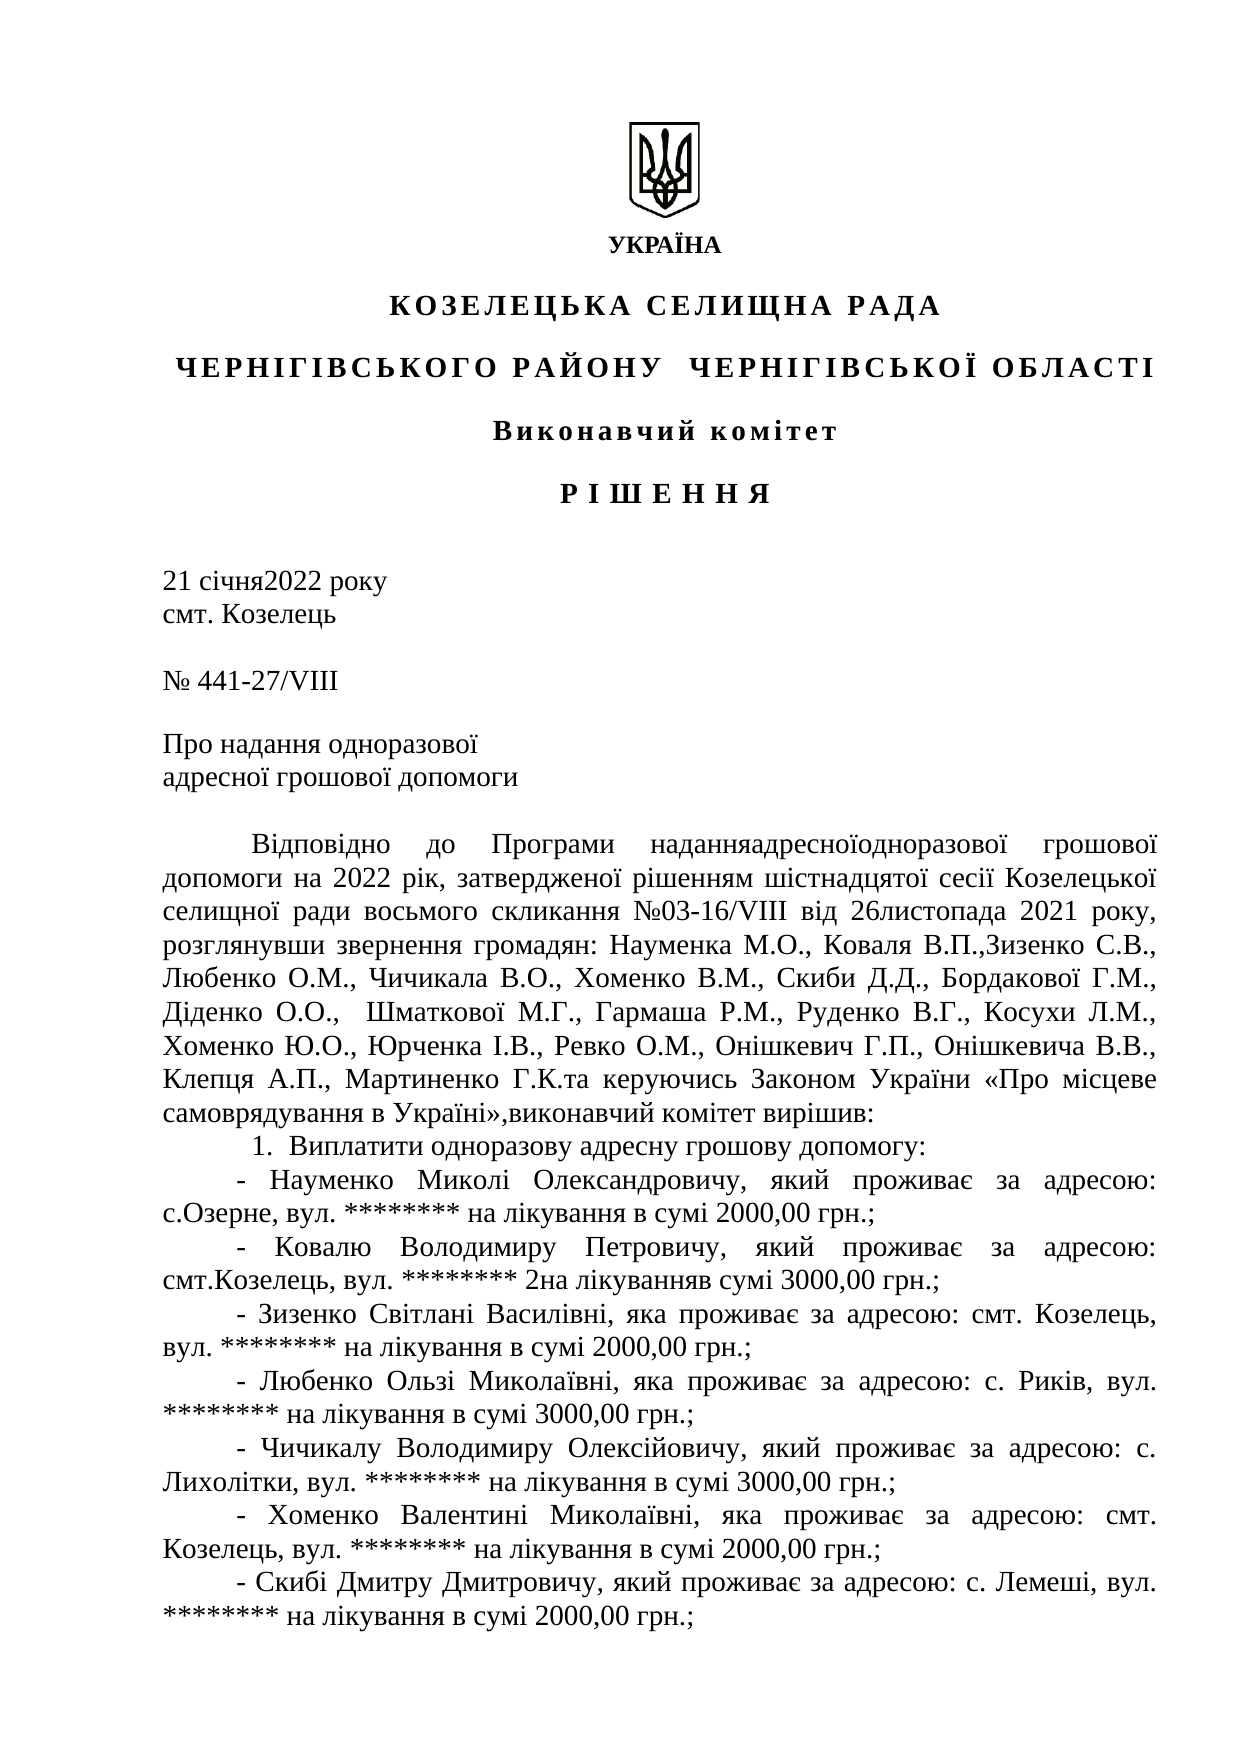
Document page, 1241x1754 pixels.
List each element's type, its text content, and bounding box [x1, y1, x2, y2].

text Виконавчий комітет [162, 413, 1167, 447]
text - Хоменко Валентині Миколаївні, яка проживає за адресою: смт. Козелець, вул. ******** на лікування в сумі 2000,00 грн.; [162, 1497, 1158, 1564]
text 21 січня2022 року [162, 563, 1167, 596]
text Україна [162, 230, 1167, 259]
text - Чичикалу Володимиру Олексійовичу, який проживає за адресою: с. Лихолітки, вул. ******** на лікування в сумі 3000,00 грн.; [162, 1430, 1158, 1497]
text - Науменко Миколі Олександровичу, який проживає за адресою: с.Озерне, вул. ******** на лікування в сумі 2000,00 грн.; [162, 1162, 1158, 1229]
text Про надання одноразової адресної грошової допомоги [162, 726, 546, 793]
text Відповідно до Програми наданняадресноїодноразової грошової допомоги на 2022 рік, затвердженої рішенням шістнадцятої сесії Козелецької селищної ради восьмого скликання №03-16/VIIІ від 26листопада 2021 року, розглянувши звернення громадян: Науменка М.О., Коваля В.П.,Зизенко С.В., Любенко О.М., Чичикала В.О., Хоменко В.М., Скиби Д.Д., Бордакової Г.М., Діденко О.О., Шматкової М.Г., Гармаша Р.М., Руденко В.Г., Косухи Л.М., Хоменко Ю.О., Юрченка І.В., Ревко О.М., Онішкевич Г.П., Онішкевича В.В., Клепця А.П., Мартиненко Г.К.та керуючись Законом України «Про місцеве самоврядування в Україні»,виконавчий комітет вирішив: [162, 826, 1158, 1128]
text ЧЕРНІГІВСЬКОГО РАЙОНУ ЧЕРНІГІВСЬКОЇ ОБЛАСТІ [162, 351, 1167, 384]
picture [629, 122, 700, 218]
text смт. Козелець [162, 596, 1167, 630]
text - Скибі Дмитру Дмитровичу, який проживає за адресою: с. Лемеші, вул. ******** на лікування в сумі 2000,00 грн.; [162, 1564, 1158, 1631]
text КОЗЕЛЕЦЬКА СЕЛИЩНА РАДА [162, 288, 1167, 321]
text № 441-27/VIII [162, 663, 1167, 697]
text - Ковалю Володимиру Петровичу, який проживає за адресою: смт.Козелець, вул. ******** 2на лікуванняв сумі 3000,00 грн.; [162, 1229, 1158, 1296]
text РІШЕННЯ [162, 476, 1167, 509]
text - Любенко Ользі Миколаївні, яка проживає за адресою: с. Риків, вул. ******** на лікування в сумі 3000,00 грн.; [162, 1363, 1158, 1430]
text - Зизенко Світлані Василівні, яка проживає за адресою: смт. Козелець, вул. ******** на лікування в сумі 2000,00 грн.; [162, 1296, 1158, 1363]
list Виплатити одноразову адресну грошову допомогу: [251, 1128, 1158, 1162]
